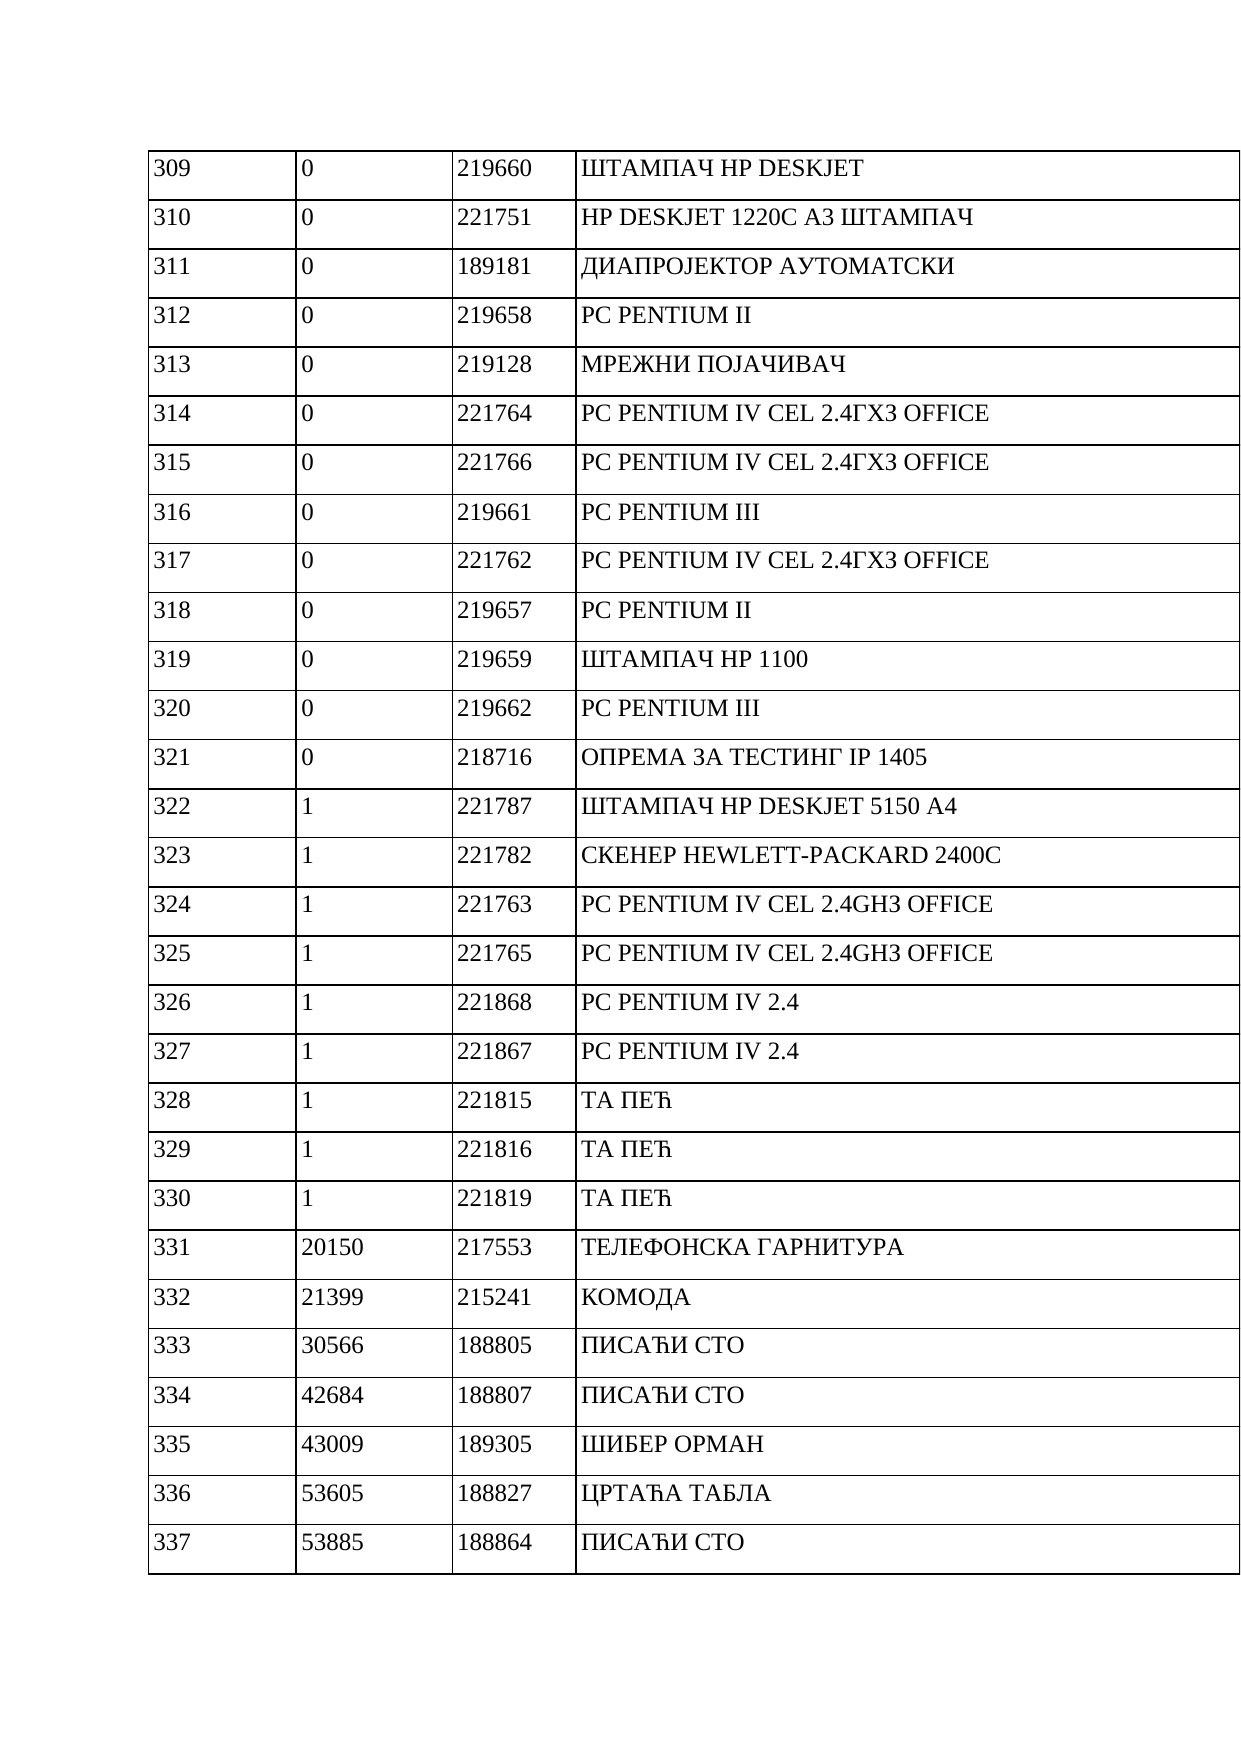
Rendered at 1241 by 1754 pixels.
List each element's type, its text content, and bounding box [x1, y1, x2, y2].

table_cell PC PENTIUM IV 2.4 [577, 1035, 1239, 1082]
table_cell ТЕЛЕФОНСКА ГАРНИТУРА [577, 1231, 1239, 1278]
table_cell 0 [297, 201, 452, 248]
table_cell 320 [149, 691, 295, 739]
table_cell 321 [149, 740, 295, 788]
table_cell 21399 [297, 1280, 452, 1327]
table_cell 327 [149, 1035, 295, 1082]
table_cell 215241 [453, 1280, 575, 1327]
table_cell 221751 [453, 201, 575, 248]
table_cell 336 [149, 1476, 295, 1524]
table_cell PC PENTIUM IV CEL 2.4GHЗ OFFICE [577, 937, 1239, 984]
table_cell 0 [297, 152, 452, 199]
table_cell 0 [297, 740, 452, 788]
table_cell 219657 [453, 593, 575, 641]
table_cell 1 [297, 1133, 452, 1180]
table_cell PC PENTIUM IV CEL 2.4ГХЗ OFFICE [577, 397, 1239, 444]
table_cell 1 [297, 1084, 452, 1131]
table_cell 309 [149, 152, 295, 199]
table_cell 188864 [453, 1525, 575, 1573]
table_cell ШТАМПАЧ HP DESKJET 5150 А4 [577, 790, 1239, 837]
table_cell 218716 [453, 740, 575, 788]
table_cell PC PENTIUM IV CEL 2.4ГХЗ OFFICE [577, 446, 1239, 493]
table_cell 188805 [453, 1329, 575, 1377]
table_cell 20150 [297, 1231, 452, 1278]
table_cell ШТАМПАЧ HP DESKJET [577, 152, 1239, 199]
table_cell ПИСАЋИ СТО [577, 1329, 1239, 1377]
table_cell 323 [149, 838, 295, 886]
table_cell PC PENTIUM IV CEL 2.4GHЗ OFFICE [577, 888, 1239, 935]
table_cell 328 [149, 1084, 295, 1131]
table_cell 1 [297, 937, 452, 984]
table_cell 330 [149, 1182, 295, 1229]
table_cell ТА ПЕЋ [577, 1084, 1239, 1131]
table_cell 0 [297, 642, 452, 690]
table_cell 1 [297, 1035, 452, 1082]
table_cell 331 [149, 1231, 295, 1278]
table_cell МРЕЖНИ ПОЈАЧИВАЧ [577, 348, 1239, 395]
table_cell 219658 [453, 299, 575, 346]
table_cell 332 [149, 1280, 295, 1327]
table_cell 219128 [453, 348, 575, 395]
table_cell 0 [297, 691, 452, 739]
table_cell 0 [297, 495, 452, 542]
table_cell PC PENTIUM IV CEL 2.4ГХЗ OFFICE [577, 544, 1239, 592]
table_cell PC PENTIUM II [577, 593, 1239, 641]
table_cell 312 [149, 299, 295, 346]
table_cell 221766 [453, 446, 575, 493]
table_cell 0 [297, 593, 452, 641]
table_cell 221815 [453, 1084, 575, 1131]
table_cell 0 [297, 446, 452, 493]
table_cell 1 [297, 1182, 452, 1229]
table_cell 221867 [453, 1035, 575, 1082]
table_cell ПИСАЋИ СТО [577, 1378, 1239, 1426]
table_cell 221765 [453, 937, 575, 984]
table_cell ШИБЕР ОРМАН [577, 1427, 1239, 1475]
table_cell PC PENTIUM IV 2.4 [577, 986, 1239, 1033]
table_cell КОМОДА [577, 1280, 1239, 1327]
table_cell 314 [149, 397, 295, 444]
table_cell PC PENTIUM III [577, 495, 1239, 542]
table_cell 53885 [297, 1525, 452, 1573]
table_cell 221763 [453, 888, 575, 935]
table_cell PC PENTIUM II [577, 299, 1239, 346]
table_cell 316 [149, 495, 295, 542]
table_cell ТА ПЕЋ [577, 1133, 1239, 1180]
table_cell 322 [149, 790, 295, 837]
table_cell ТА ПЕЋ [577, 1182, 1239, 1229]
table_cell 311 [149, 250, 295, 297]
table_cell 333 [149, 1329, 295, 1377]
table_cell 221762 [453, 544, 575, 592]
table_cell 43009 [297, 1427, 452, 1475]
table_cell 221868 [453, 986, 575, 1033]
table_cell 221819 [453, 1182, 575, 1229]
table_cell 0 [297, 397, 452, 444]
table_cell 0 [297, 250, 452, 297]
table_cell 221782 [453, 838, 575, 886]
table_cell 188827 [453, 1476, 575, 1524]
table_cell 0 [297, 348, 452, 395]
table_cell СКЕНЕР HЕWLETT-PACKARD 2400C [577, 838, 1239, 886]
table_cell 1 [297, 888, 452, 935]
table_cell 219662 [453, 691, 575, 739]
table_cell 318 [149, 593, 295, 641]
table_cell 329 [149, 1133, 295, 1180]
table_cell 30566 [297, 1329, 452, 1377]
table_cell 319 [149, 642, 295, 690]
table_cell 189181 [453, 250, 575, 297]
table_cell 219659 [453, 642, 575, 690]
table_cell 324 [149, 888, 295, 935]
table_cell ПИСАЋИ СТО [577, 1525, 1239, 1573]
table_cell 1 [297, 838, 452, 886]
table_cell 221816 [453, 1133, 575, 1180]
table_cell 217553 [453, 1231, 575, 1278]
table_cell 335 [149, 1427, 295, 1475]
table_cell PC PENTIUM III [577, 691, 1239, 739]
table_cell 337 [149, 1525, 295, 1573]
table_cell 0 [297, 299, 452, 346]
table_cell 188807 [453, 1378, 575, 1426]
table_cell 0 [297, 544, 452, 592]
table_cell 1 [297, 790, 452, 837]
table_cell 221787 [453, 790, 575, 837]
table_cell 310 [149, 201, 295, 248]
table_cell 189305 [453, 1427, 575, 1475]
table_cell 53605 [297, 1476, 452, 1524]
table_cell 325 [149, 937, 295, 984]
table_cell 221764 [453, 397, 575, 444]
table_cell ЦРТАЋА ТАБЛА [577, 1476, 1239, 1524]
table_cell 315 [149, 446, 295, 493]
table_cell 313 [149, 348, 295, 395]
table_cell 334 [149, 1378, 295, 1426]
table_cell 317 [149, 544, 295, 592]
table_cell 1 [297, 986, 452, 1033]
table_cell ОПРЕМА ЗА ТЕСТИНГ IP 1405 [577, 740, 1239, 788]
table_cell 219661 [453, 495, 575, 542]
table_cell 219660 [453, 152, 575, 199]
table_cell 326 [149, 986, 295, 1033]
table_cell 42684 [297, 1378, 452, 1426]
table_cell HP DESKJET 1220C А3 ШТАМПАЧ [577, 201, 1239, 248]
table_cell ШТАМПАЧ HP 1100 [577, 642, 1239, 690]
table_cell ДИАПРОЈЕКТОР АУТОМАТСКИ [577, 250, 1239, 297]
